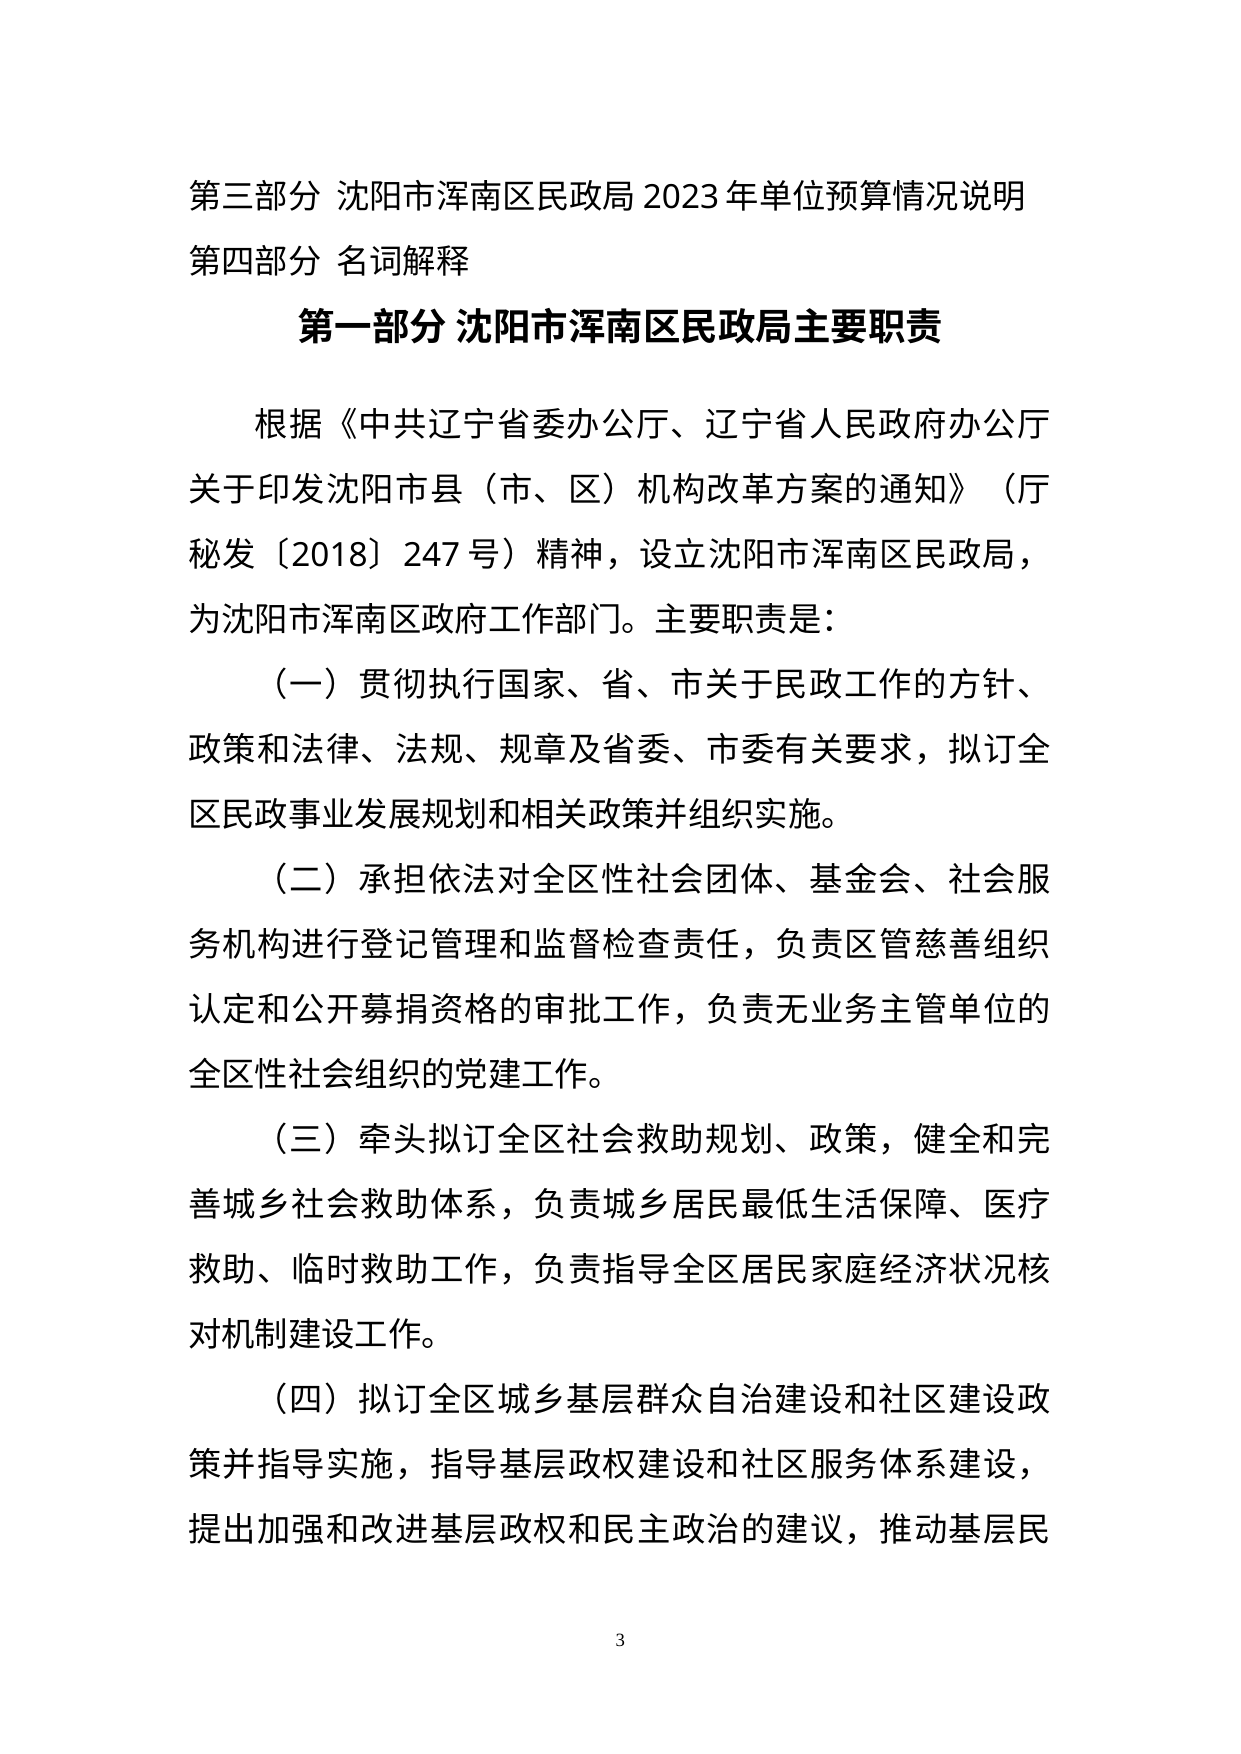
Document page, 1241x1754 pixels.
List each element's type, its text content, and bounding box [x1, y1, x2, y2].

text 第四部分 名词解释 [188, 227, 1052, 292]
text 第一部分 沈阳市浑南区民政局主要职责 [188, 292, 1052, 357]
text （三）牵头拟订全区社会救助规划、政策，健全和完善城乡社会救助体系，负责城乡居民最低生活保障、医疗救助、临时救助工作，负责指导全区居民家庭经济状况核对机制建设工作。 [188, 1104, 1052, 1364]
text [188, 1364, 1052, 1559]
text 第三部分 沈阳市浑南区民政局2023年单位预算情况说明 [188, 162, 1052, 227]
text （一）贯彻执行国家、省、市关于民政工作的方针、政策和法律、法规、规章及省委、市委有关要求，拟订全区民政事业发展规划和相关政策并组织实施。 [188, 649, 1052, 844]
text 根据《中共辽宁省委办公厅、辽宁省人民政府办公厅关于印发沈阳市县（市、区）机构改革方案的通知》（厅秘发〔2018〕247号）精神，设立沈阳市浑南区民政局，为沈阳市浑南区政府工作部门。主要职责是： [188, 389, 1052, 649]
text （二）承担依法对全区性社会团体、基金会、社会服务机构进行登记管理和监督检查责任，负责区管慈善组织认定和公开募捐资格的审批工作，负责无业务主管单位的全区性社会组织的党建工作。 [188, 844, 1052, 1104]
